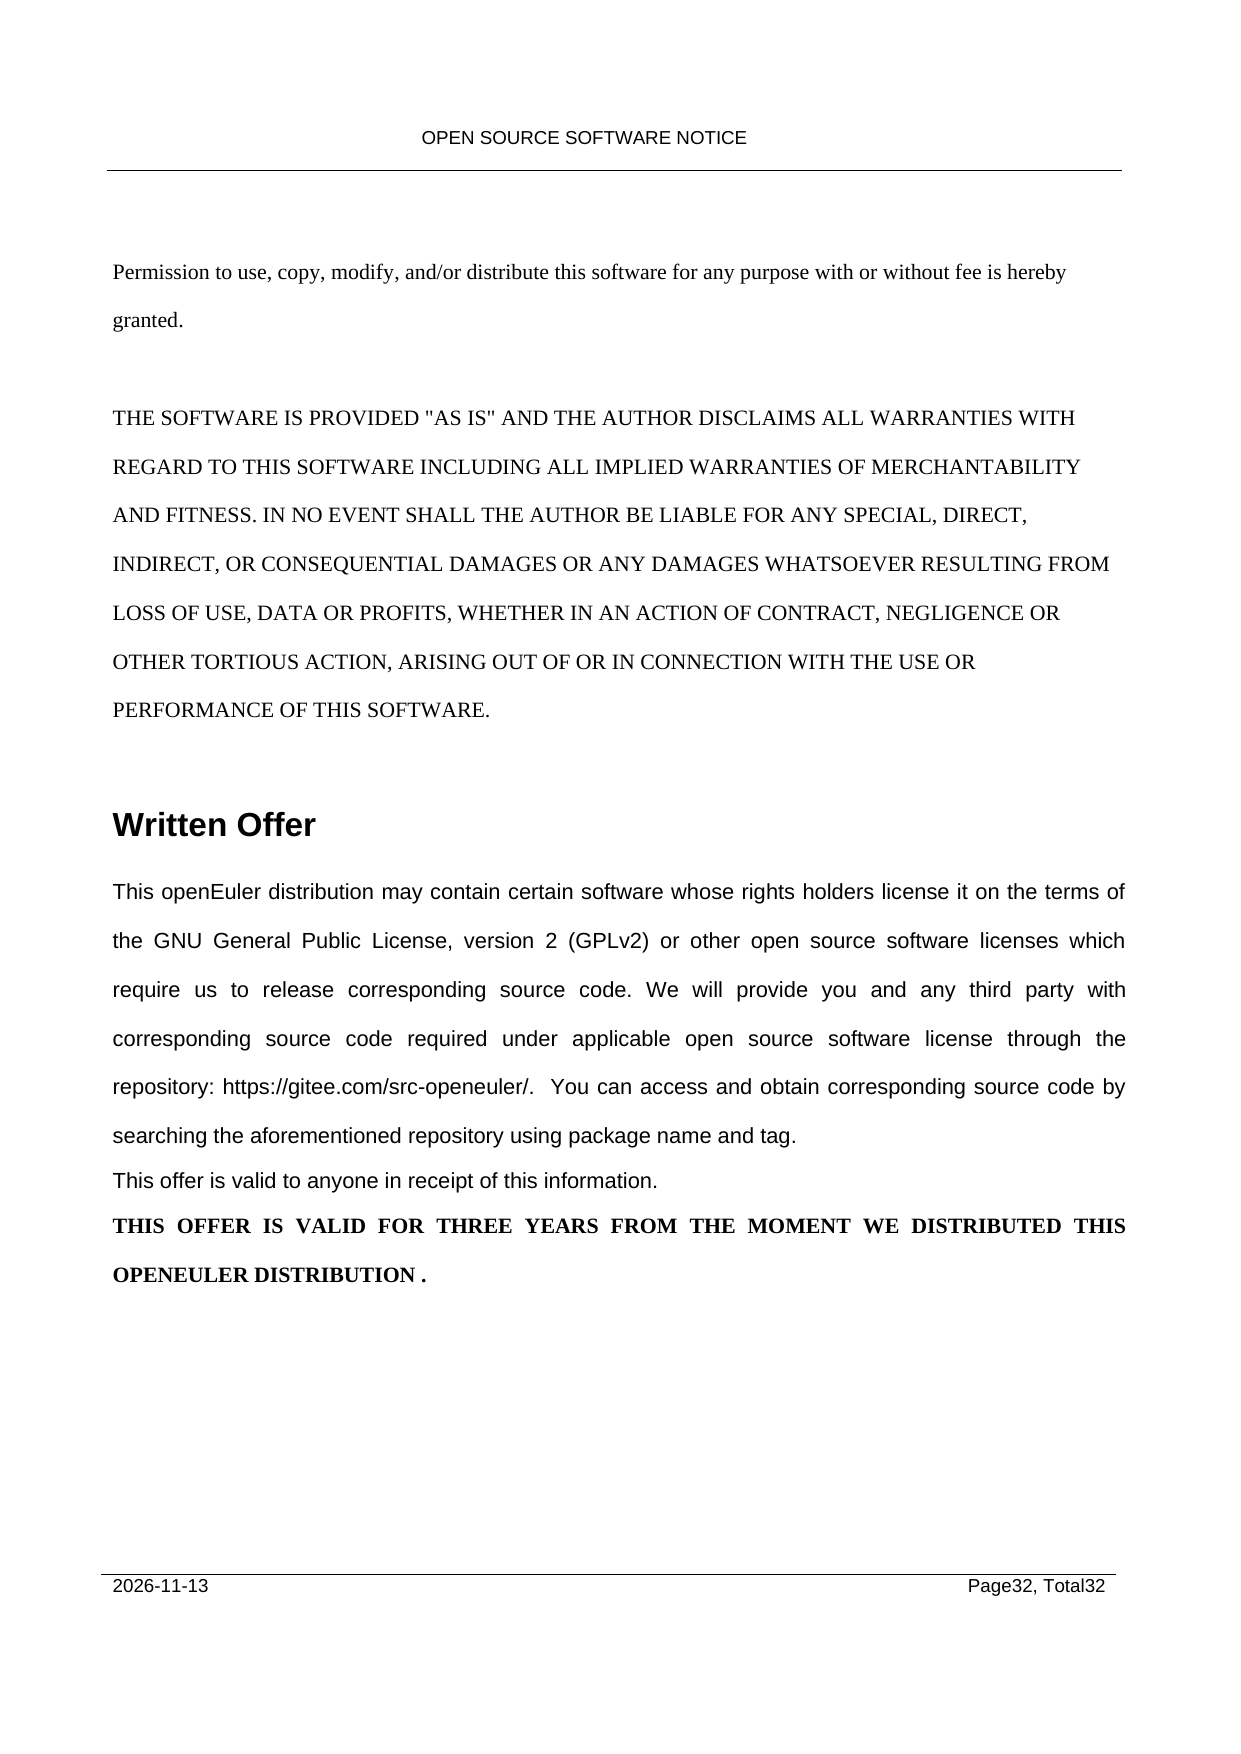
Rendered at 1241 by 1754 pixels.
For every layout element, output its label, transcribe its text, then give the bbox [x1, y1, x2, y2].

text THIS OFFER IS VALID FOR THREE YEARS FROM THE MOMENT WE DISTRIBUTED THIS OPENEULER DISTRIBUTION . [112, 1209, 1128, 1291]
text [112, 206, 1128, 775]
text This openEuler distribution may contain certain software whose rights holders license it on the terms of the GNU General Public License, version 2 (GPLv2) or other open source software licenses which require us to release corresponding source code. We will provide you and any third party with corresponding source code required under applicable open source software license through the repository: https://gitee.com/src-openeuler/. You can access and obtain corresponding source code by searching the aforementioned repository using package name and tag. [112, 876, 1128, 1152]
text Written Offer [112, 791, 1128, 856]
text This offer is valid to anyone in receipt of this information. [112, 1164, 1128, 1197]
